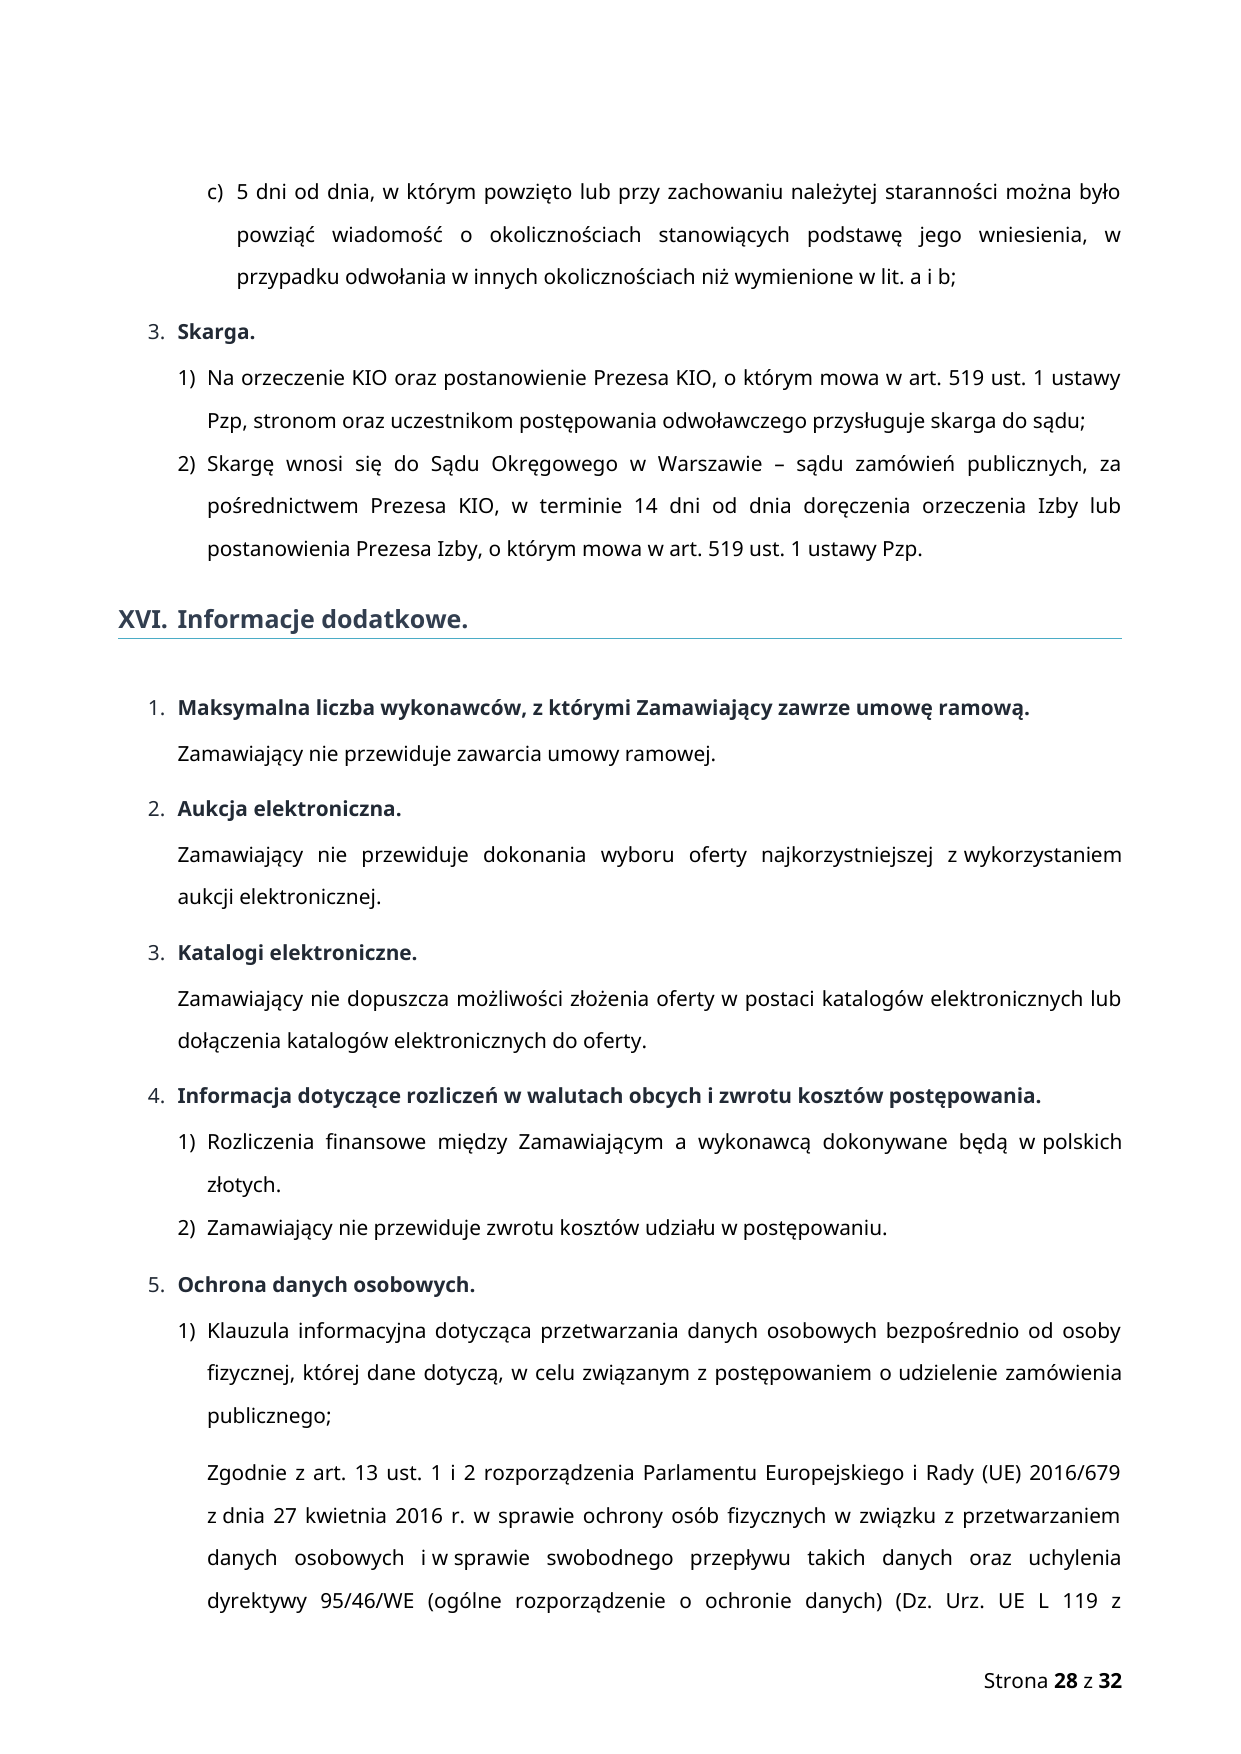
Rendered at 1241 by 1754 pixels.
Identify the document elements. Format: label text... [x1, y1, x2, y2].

subtitle Na orzeczenie KIO oraz postanowienie Prezesa KIO, o którym mowa w art. 519 ust. 1 ustawy Pzp, stronom oraz uczestnikom postępowania odwoławczego przysługuje skarga do sądu; [177, 363, 1122, 434]
subtitle Informacje dodatkowe. [118, 602, 1122, 638]
subtitle Skarga. [148, 317, 1122, 346]
list Zamawiający nie przewiduje zawarcia umowy ramowej. [177, 739, 1122, 767]
subtitle Aukcja elektroniczna. [148, 794, 1122, 822]
text Zamawiający nie dopuszcza możliwości złożenia oferty w postaci katalogów elektronicznych lub dołączenia katalogów elektronicznych do oferty. [177, 984, 1122, 1055]
subtitle Klauzula informacyjna dotycząca przetwarzania danych osobowych bezpośrednio od osoby fizycznej, której dane dotyczą, w celu związanym z postępowaniem o udzielenie zamówienia publicznego; [177, 1316, 1122, 1429]
subtitle Zamawiający nie przewiduje zwrotu kosztów udziału w postępowaniu. [177, 1213, 1122, 1241]
subtitle Skargę wnosi się do Sądu Okręgowego w Warszawie – sądu zamówień publicznych, za pośrednictwem Prezesa KIO, w terminie 14 dni od dnia doręczenia orzeczenia Izby lub postanowienia Prezesa Izby, o którym mowa w art. 519 ust. 1 ustawy Pzp. [177, 449, 1122, 562]
subtitle Rozliczenia finansowe między Zamawiającym a wykonawcą dokonywane będą w polskich złotych. [177, 1127, 1122, 1198]
subtitle Maksymalna liczba wykonawców, z którymi Zamawiający zawrze umowę ramową. [148, 693, 1122, 721]
subtitle Ochrona danych osobowych. [148, 1270, 1122, 1298]
subtitle Informacja dotyczące rozliczeń w walutach obcych i zwrotu kosztów postępowania. [148, 1081, 1122, 1110]
list Zamawiający nie przewiduje dokonania wyboru oferty najkorzystniejszej z wykorzystaniem aukcji elektronicznej. [177, 840, 1122, 911]
subtitle 5 dni od dnia, w którym powzięto lub przy zachowaniu należytej staranności można było powziąć wiadomość o okolicznościach stanowiących podstawę jego wniesienia, w przypadku odwołania w innych okolicznościach niż wymienione w lit. a i b; [207, 177, 1122, 291]
subtitle Katalogi elektroniczne. [148, 938, 1122, 966]
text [207, 1458, 1122, 1614]
